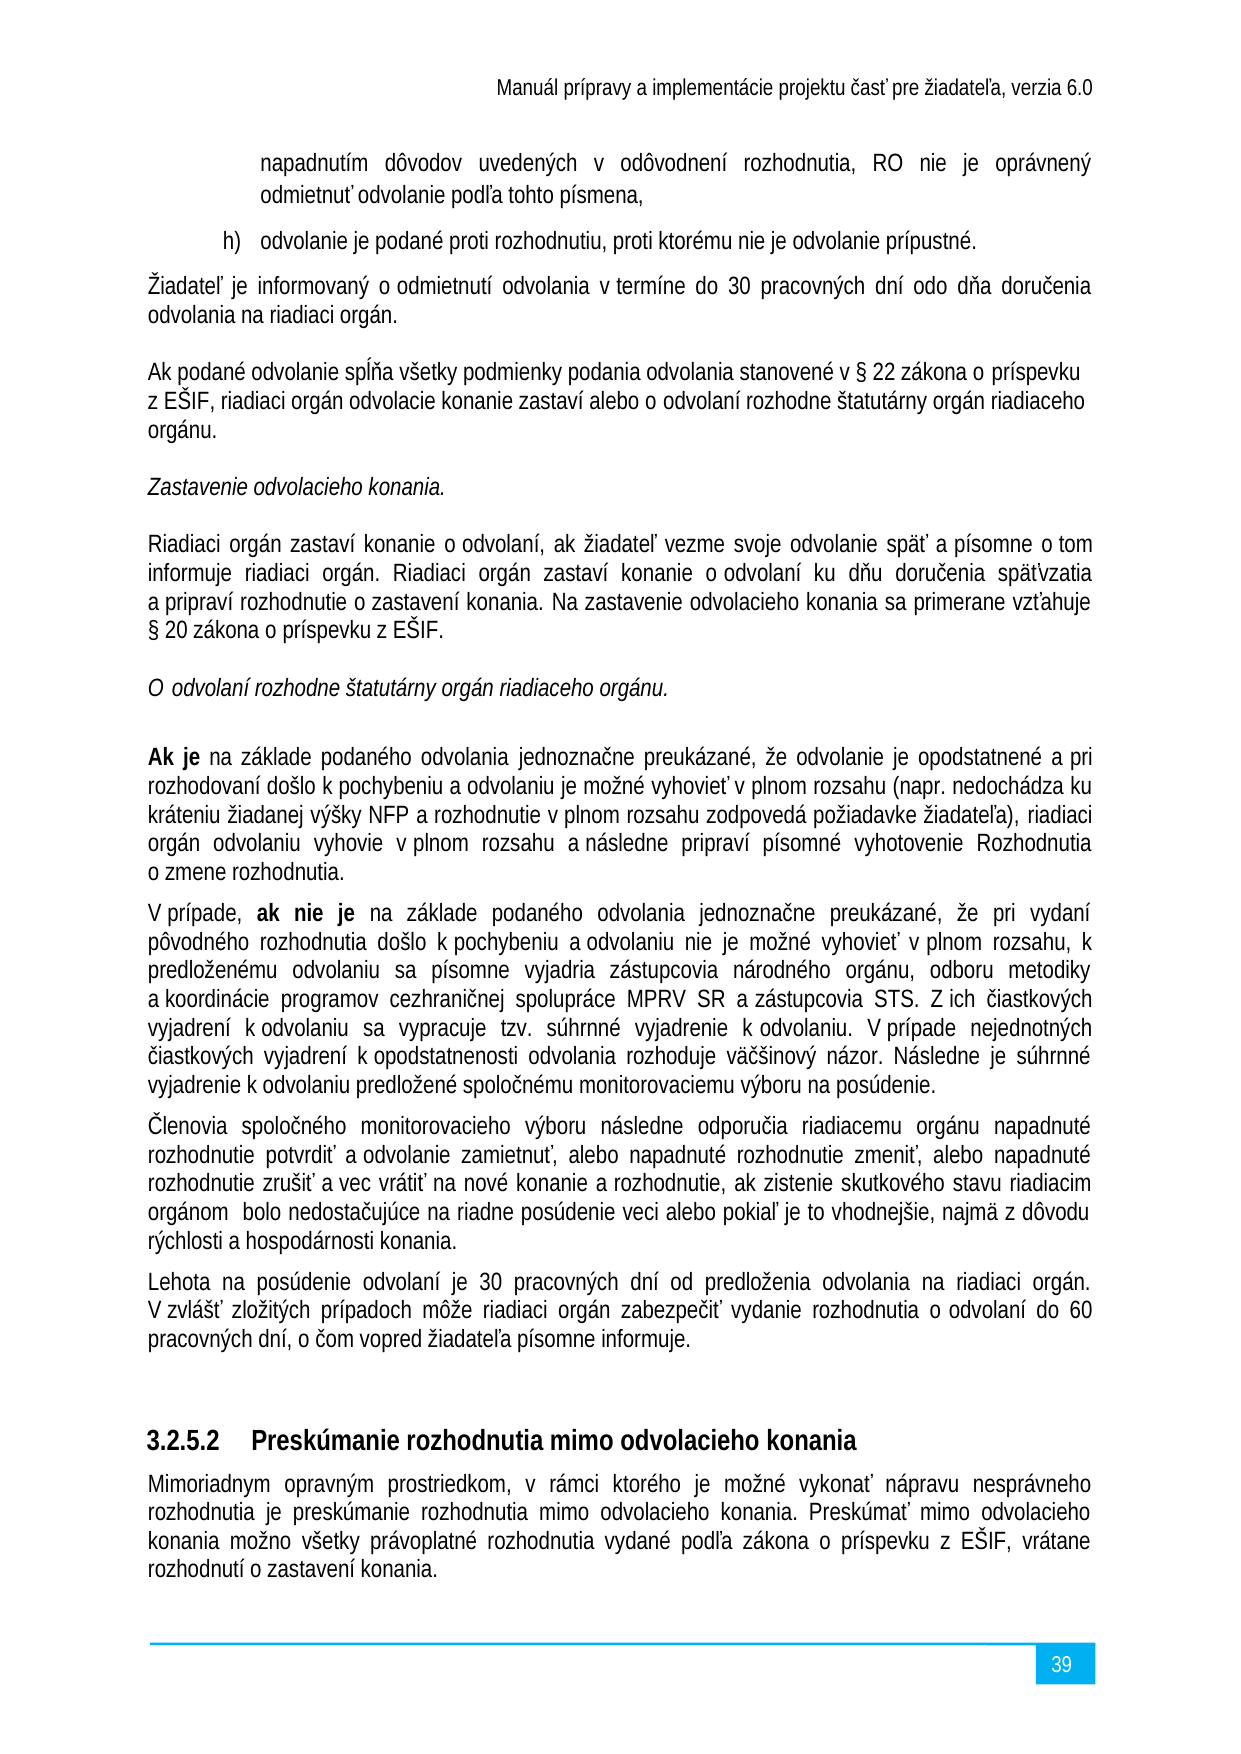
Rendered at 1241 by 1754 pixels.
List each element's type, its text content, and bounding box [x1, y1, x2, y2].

subtitle Preskúmanie rozhodnutia mimo odvolacieho konania [146, 1423, 1093, 1456]
text Ak podané odvolanie spĺňa všetky podmienky podania odvolania stanovené v § 22 zákona o príspevku z EŠIF, riadiaci orgán odvolacie konanie zastaví alebo o odvolaní rozhodne štatutárny orgán riadiaceho orgánu. [148, 357, 1093, 443]
text V prípade, ak nie je na základe podaného odvolania jednoznačne preukázané, že pri vydaní pôvodného rozhodnutia došlo k pochybeniu a odvolaniu nie je možné vyhovieť v plnom rozsahu, k predloženému odvolaniu sa písomne vyjadria zástupcovia národného orgánu, odboru metodiky a koordinácie programov cezhraničnej spolupráce MPRV SR a zástupcovia STS. Z ich čiastkových vyjadrení k odvolaniu sa vypracuje tzv. súhrnné vyjadrenie k odvolaniu. V prípade nejednotných čiastkových vyjadrení k opodstatnenosti odvolania rozhoduje väčšinový názor. Následne je súhrnné vyjadrenie k odvolaniu predložené spoločnému monitorovaciemu výboru na posúdenie. [148, 898, 1093, 1099]
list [223, 148, 1093, 209]
text Riadiaci orgán zastaví konanie o odvolaní, ak žiadateľ vezme svoje odvolanie späť a písomne o tom informuje riadiaci orgán. Riadiaci orgán zastaví konanie o odvolaní ku dňu doručenia späťvzatia a pripraví rozhodnutie o zastavení konania. Na zastavenie odvolacieho konania sa primerane vzťahuje § 20 zákona o príspevku z EŠIF. [148, 529, 1093, 644]
text Lehota na posúdenie odvolaní je 30 pracovných dní od predloženia odvolania na riadiaci orgán. V zvlášť zložitých prípadoch môže riadiaci orgán zabezpečiť vydanie rozhodnutia o odvolaní do 60 pracovných dní, o čom vopred žiadateľa písomne informuje. [148, 1267, 1093, 1353]
text Mimoriadnym opravným prostriedkom, v rámci ktorého je možné vykonať nápravu nesprávneho rozhodnutia je preskúmanie rozhodnutia mimo odvolacieho konania. Preskúmať mimo odvolacieho konania možno všetky právoplatné rozhodnutia vydané podľa zákona o príspevku z EŠIF, vrátane rozhodnutí o zastavení konania. [148, 1468, 1093, 1583]
text Zastavenie odvolacieho konania. [148, 472, 1093, 501]
text O odvolaní rozhodne štatutárny orgán riadiaceho orgánu. [148, 673, 1093, 701]
text Ak je na základe podaného odvolania jednoznačne preukázané, že odvolanie je opodstatnené a pri rozhodovaní došlo k pochybeniu a odvolaniu je možné vyhovieť v plnom rozsahu (napr. nedochádza ku kráteniu žiadanej výšky NFP a rozhodnutie v plnom rozsahu zodpovedá požiadavke žiadateľa), riadiaci orgán odvolaniu vyhovie v plnom rozsahu a následne pripraví písomné vyhotovenie Rozhodnutia o zmene rozhodnutia. [148, 742, 1093, 886]
text Členovia spoločného monitorovacieho výboru následne odporučia riadiacemu orgánu napadnuté rozhodnutie potvrdiť a odvolanie zamietnuť, alebo napadnuté rozhodnutie zmeniť, alebo napadnuté rozhodnutie zrušiť a vec vrátiť na nové konanie a rozhodnutie, ak zistenie skutkového stavu riadiacim orgánom bolo nedostačujúce na riadne posúdenie veci alebo pokiaľ je to vhodnejšie, najmä z dôvodu rýchlosti a hospodárnosti konania. [148, 1111, 1093, 1254]
text Žiadateľ je informovaný o odmietnutí odvolania v termíne do 30 pracovných dní odo dňa doručenia odvolania na riadiaci orgán. [148, 271, 1093, 329]
list odvolanie je podané proti rozhodnutiu, proti ktorému nie je odvolanie prípustné. [223, 226, 1093, 254]
